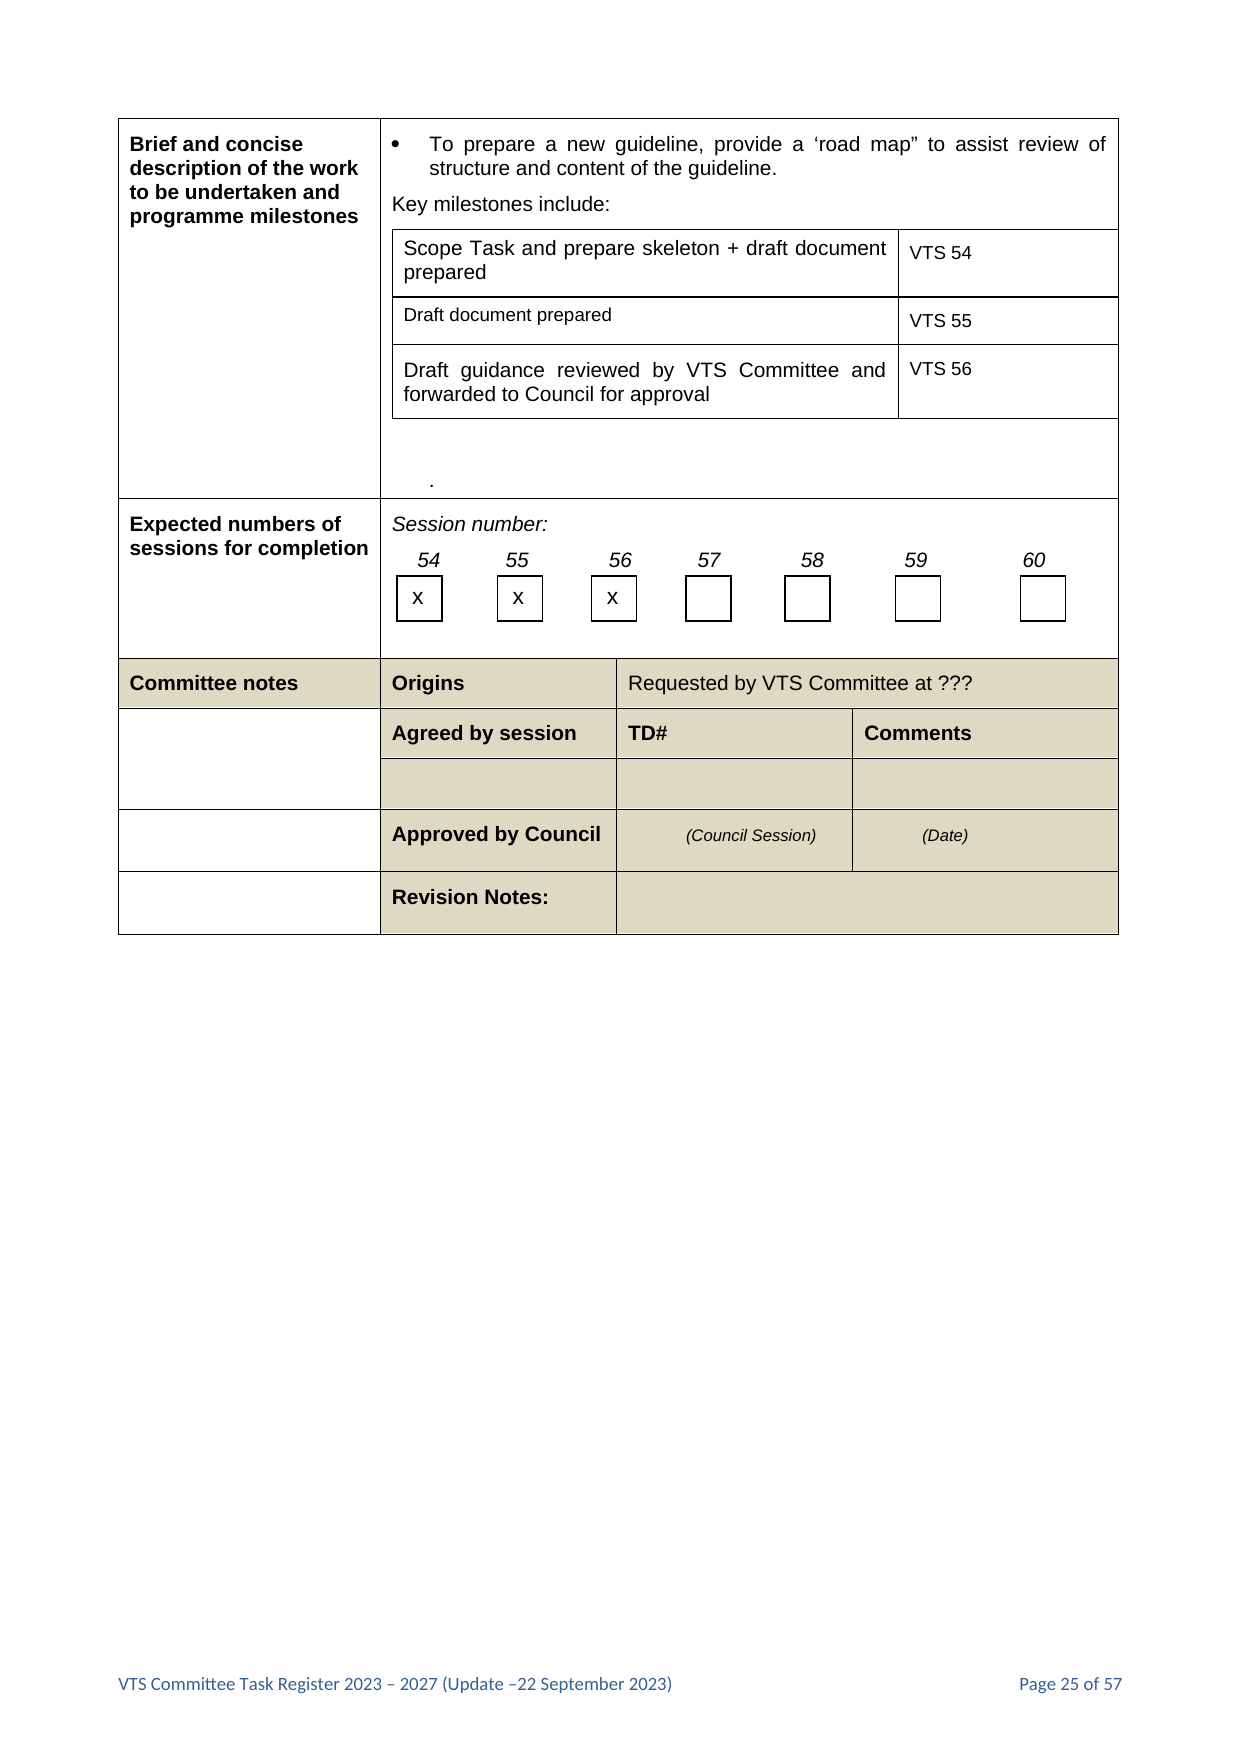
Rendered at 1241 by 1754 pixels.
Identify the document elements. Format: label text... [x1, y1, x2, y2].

table_cell Origins [381, 659, 616, 707]
table_cell [119, 709, 380, 808]
table_cell Revision Notes: [381, 872, 616, 933]
table_cell Brief and concise description of the work to be undertaken and programme milestones [119, 119, 380, 498]
table_cell [381, 759, 616, 808]
table_cell TD# [617, 709, 852, 757]
table_cell Session number: 54 55 56 57 58 59 60 [381, 499, 1118, 657]
table_cell Committee notes [119, 659, 380, 707]
table_cell (Date) [853, 810, 1118, 871]
table_cell Agreed by session [381, 709, 616, 757]
table_cell [617, 872, 1118, 933]
table_cell Requested by VTS Committee at ??? [617, 659, 1118, 707]
table_cell [119, 810, 380, 871]
table_cell [617, 759, 852, 808]
table_cell Approved by Council [381, 810, 616, 871]
table_cell (Council Session) [617, 810, 852, 871]
table_cell [853, 759, 1118, 808]
table_cell [119, 872, 380, 933]
table_cell Comments [853, 709, 1118, 757]
table_cell To prepare a new guideline, provide a ‘road map” to assist review of structure and content of the guideline. Key milestones include: . [381, 119, 1118, 498]
table_cell Expected numbers of sessions for completion [119, 499, 380, 657]
